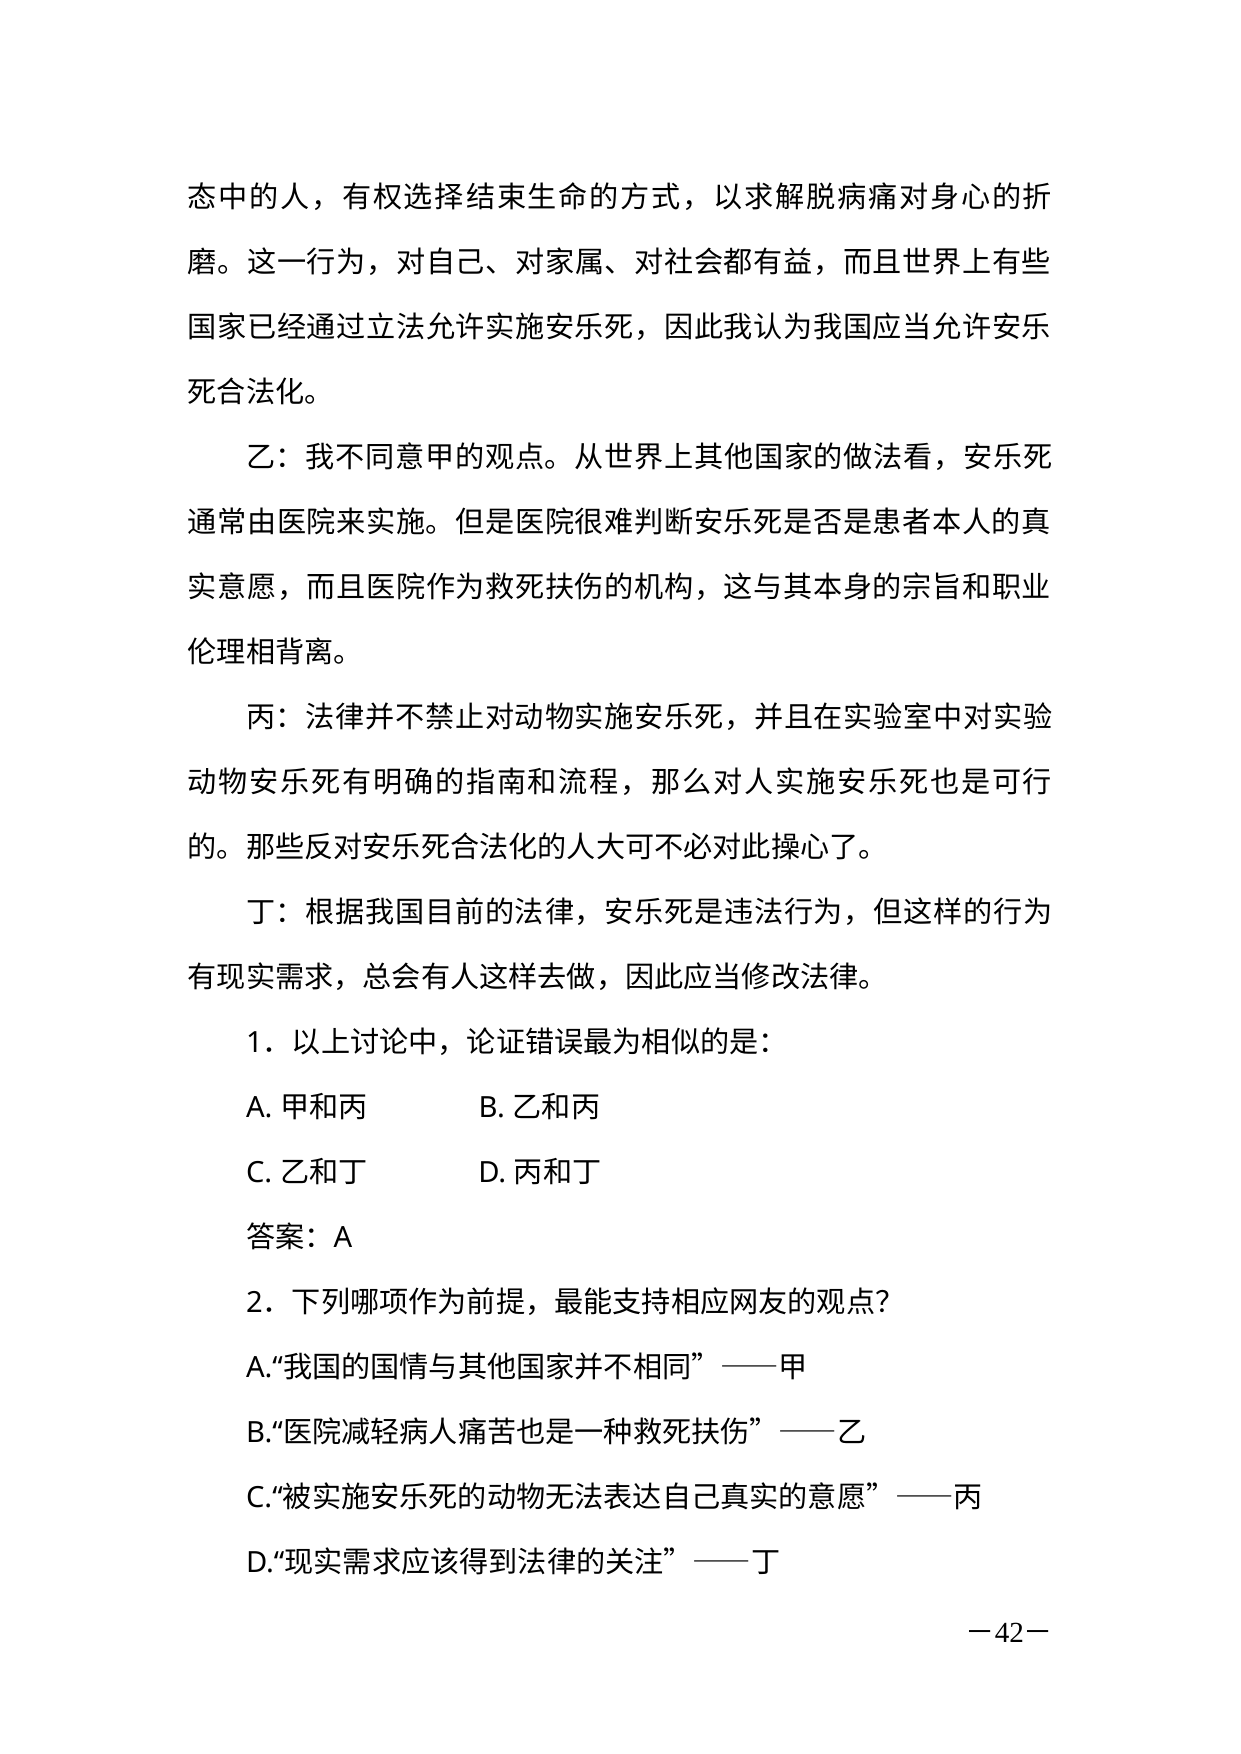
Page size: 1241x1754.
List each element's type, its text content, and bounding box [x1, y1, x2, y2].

text D.“现实需求应该得到法律的关注”——丁 [187, 1527, 1053, 1592]
text 1．以上讨论中，论证错误最为相似的是： [187, 1007, 1053, 1072]
text 乙：我不同意甲的观点。从世界上其他国家的做法看，安乐死通常由医院来实施。但是医院很难判断安乐死是否是患者本人的真实意愿，而且医院作为救死扶伤的机构，这与其本身的宗旨和职业伦理相背离。 [187, 422, 1053, 682]
text A.“我国的国情与其他国家并不相同”——甲 [187, 1332, 1053, 1397]
text 丙：法律并不禁止对动物实施安乐死，并且在实验室中对实验动物安乐死有明确的指南和流程，那么对人实施安乐死也是可行的。那些反对安乐死合法化的人大可不必对此操心了。 [187, 682, 1053, 877]
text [187, 162, 1053, 422]
text C.“被实施安乐死的动物无法表达自己真实的意愿”——丙 [187, 1462, 1053, 1527]
text 答案：A [187, 1202, 1053, 1267]
text B.“医院减轻病人痛苦也是一种救死扶伤”——乙 [187, 1397, 1053, 1462]
text 2．下列哪项作为前提，最能支持相应网友的观点？ [187, 1267, 1053, 1332]
text C. 乙和丁 D. 丙和丁 [187, 1137, 1053, 1202]
text A. 甲和丙 B. 乙和丙 [187, 1072, 1053, 1137]
text 丁：根据我国目前的法律，安乐死是违法行为，但这样的行为有现实需求，总会有人这样去做，因此应当修改法律。 [187, 877, 1053, 1007]
